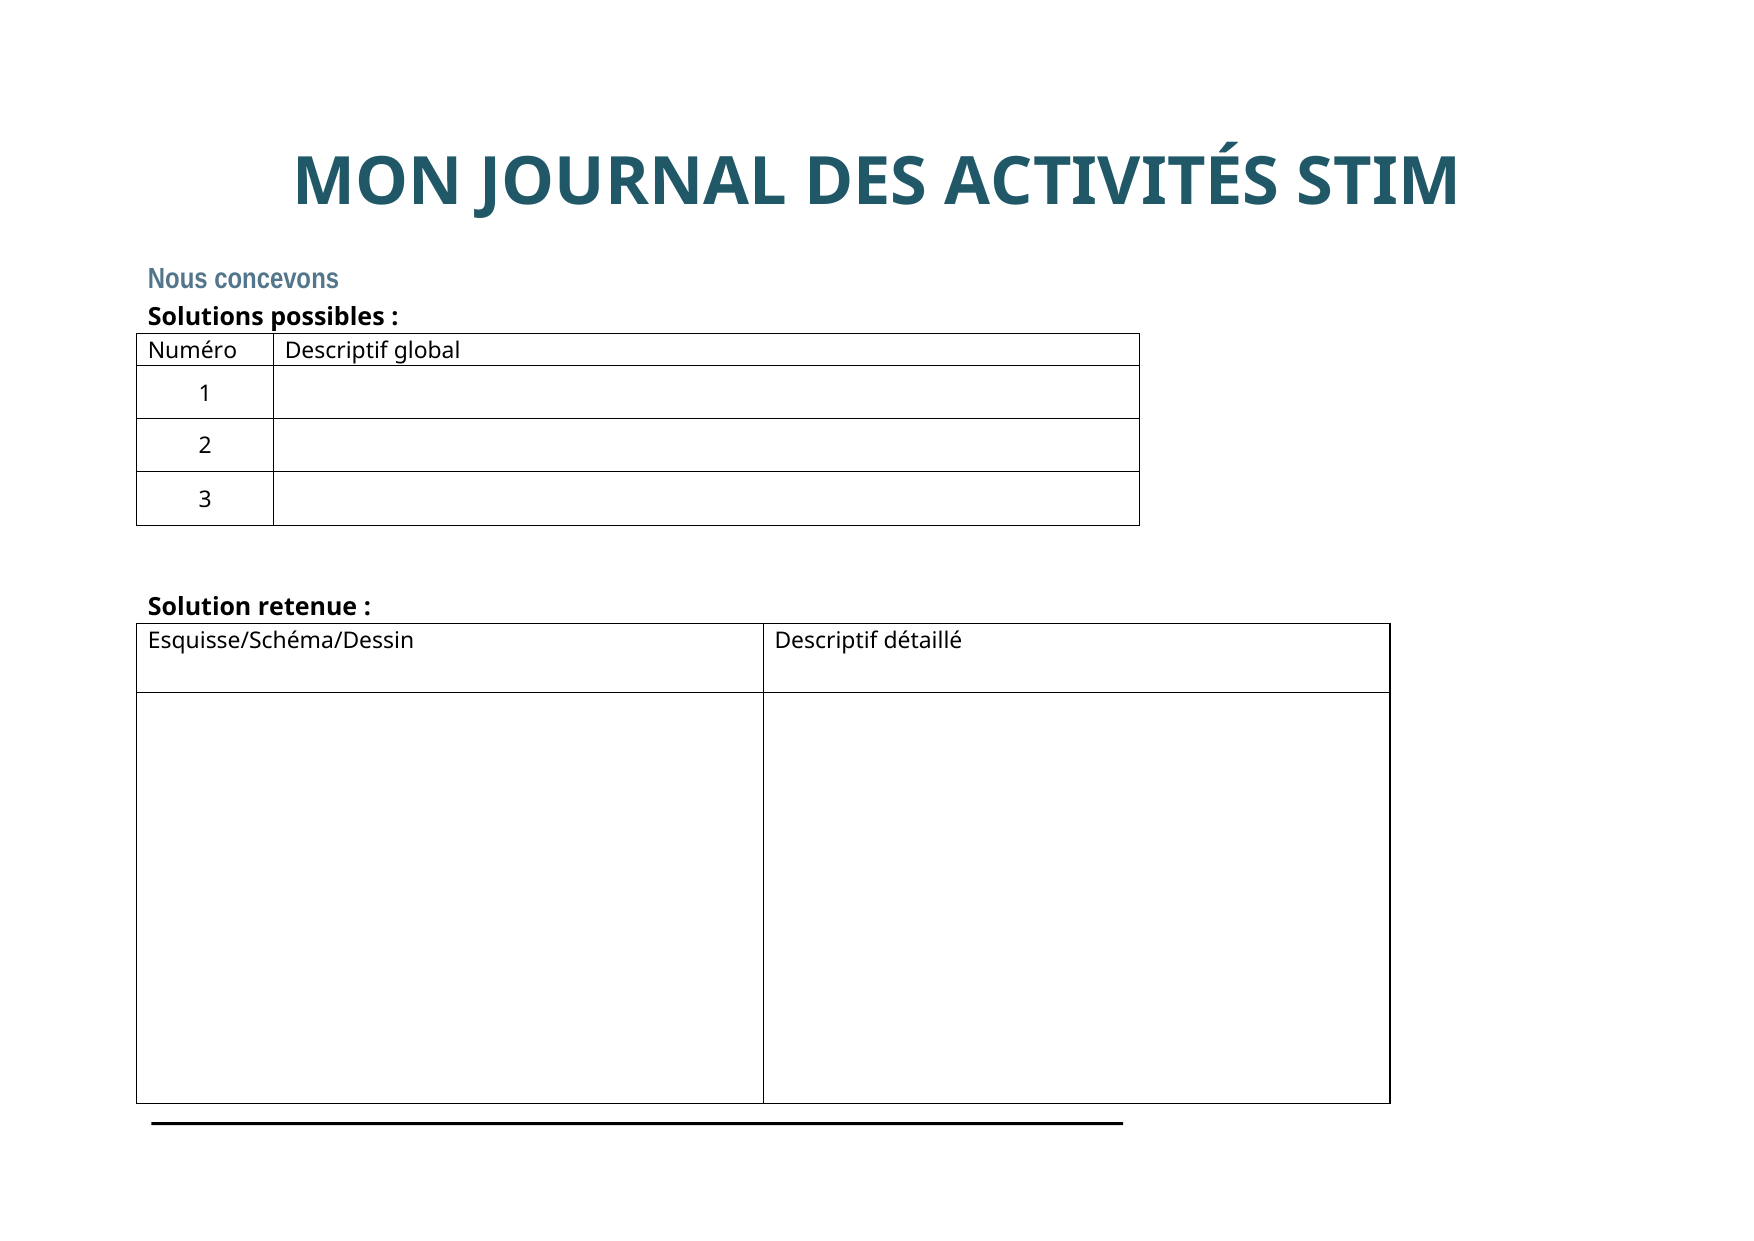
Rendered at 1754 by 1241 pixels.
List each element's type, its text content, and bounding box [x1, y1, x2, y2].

table_cell 2 [137, 419, 273, 471]
table_header Esquisse/Schéma/Dessin [137, 624, 763, 692]
table_header Descriptif global [274, 334, 1139, 365]
table_cell [274, 472, 1139, 525]
table_header Descriptif détaillé [764, 624, 1389, 692]
table_cell 1 [137, 366, 273, 418]
table_cell [274, 419, 1139, 471]
table_cell [274, 366, 1139, 418]
text Solutions possibles : [148, 299, 1606, 333]
table_cell [137, 693, 763, 1103]
table_cell 3 [137, 472, 273, 525]
table_header Numéro [137, 334, 273, 365]
subtitle Nous concevons [148, 261, 1606, 295]
text Solution retenue : [148, 588, 1606, 622]
table_cell [764, 693, 1389, 1103]
